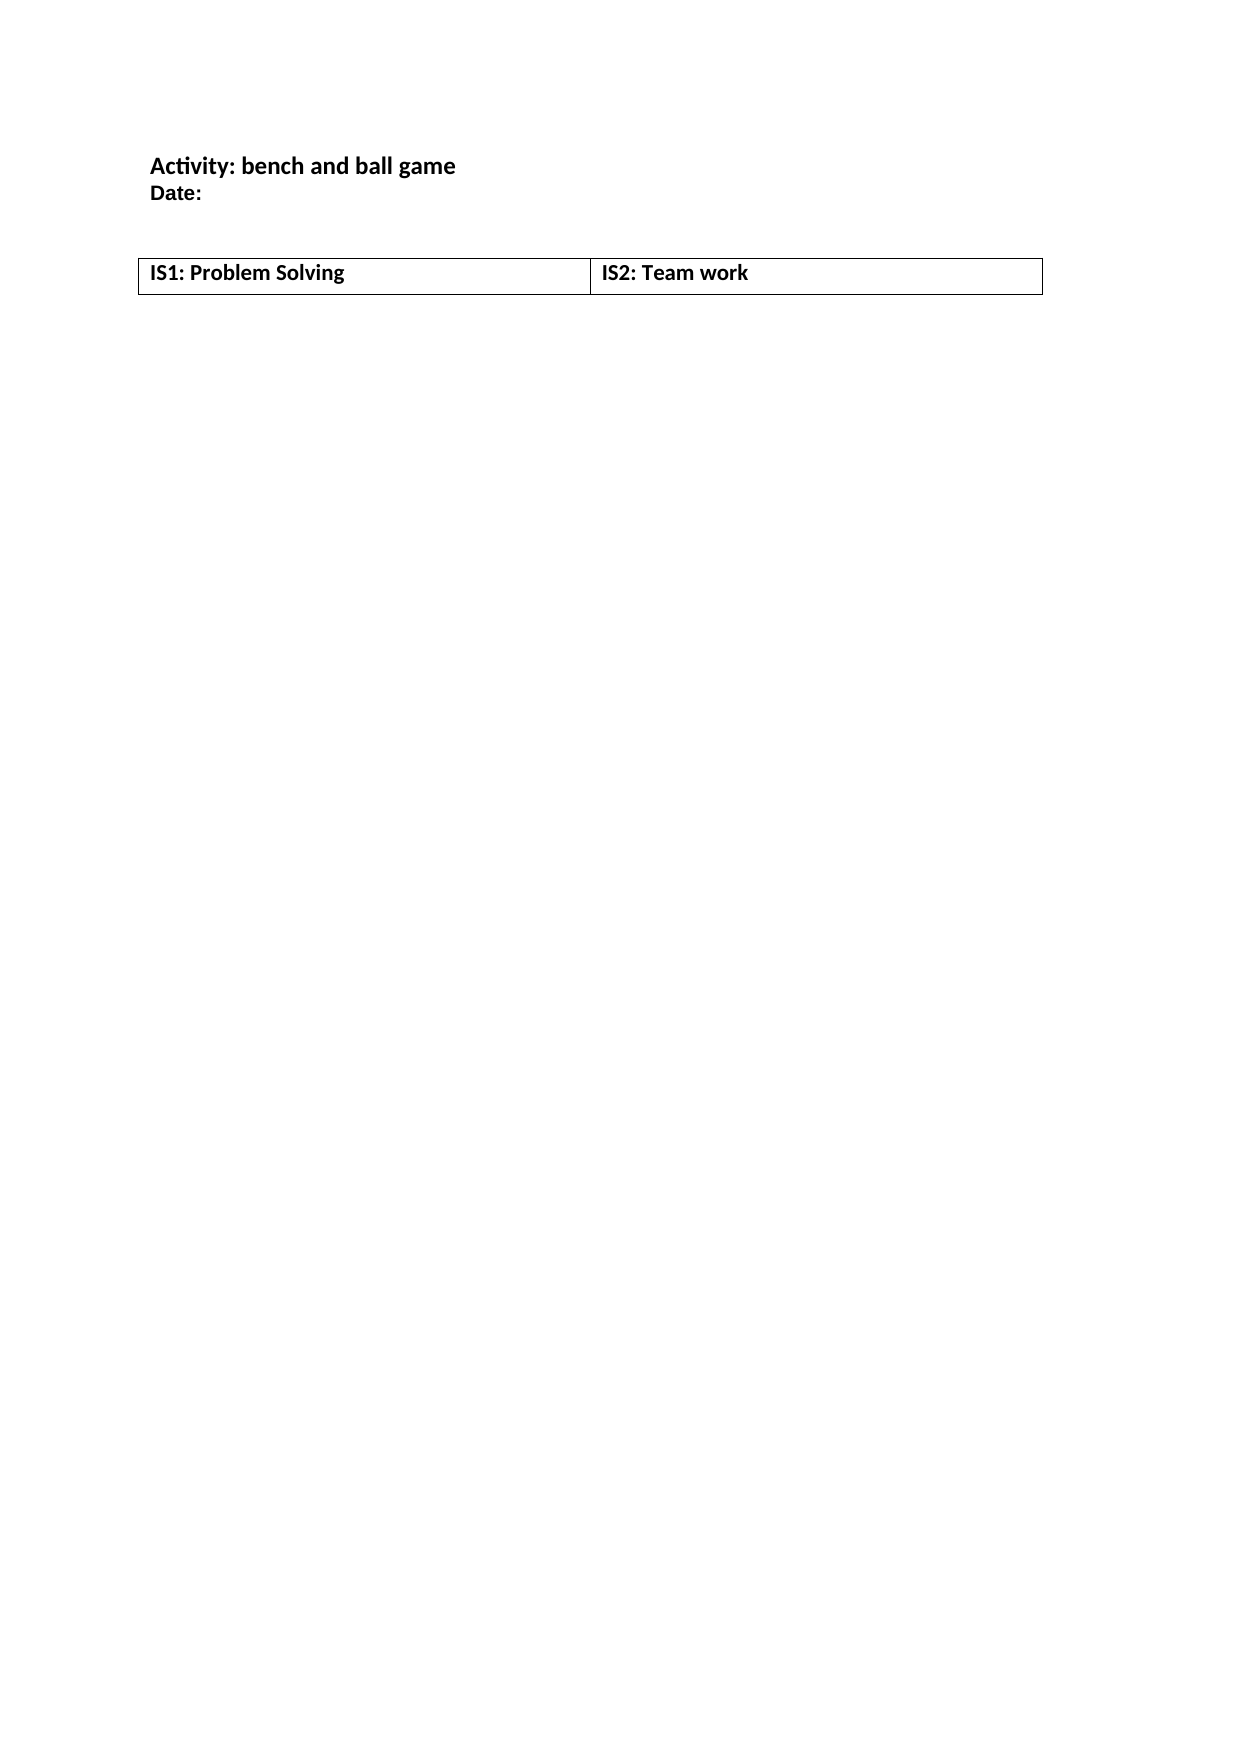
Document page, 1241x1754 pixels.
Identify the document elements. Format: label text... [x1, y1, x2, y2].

table_header IS1: Problem Solving [139, 259, 590, 294]
text Activity: bench and ball game Date: [150, 150, 1090, 204]
table_header IS2: Team work [591, 259, 1042, 294]
